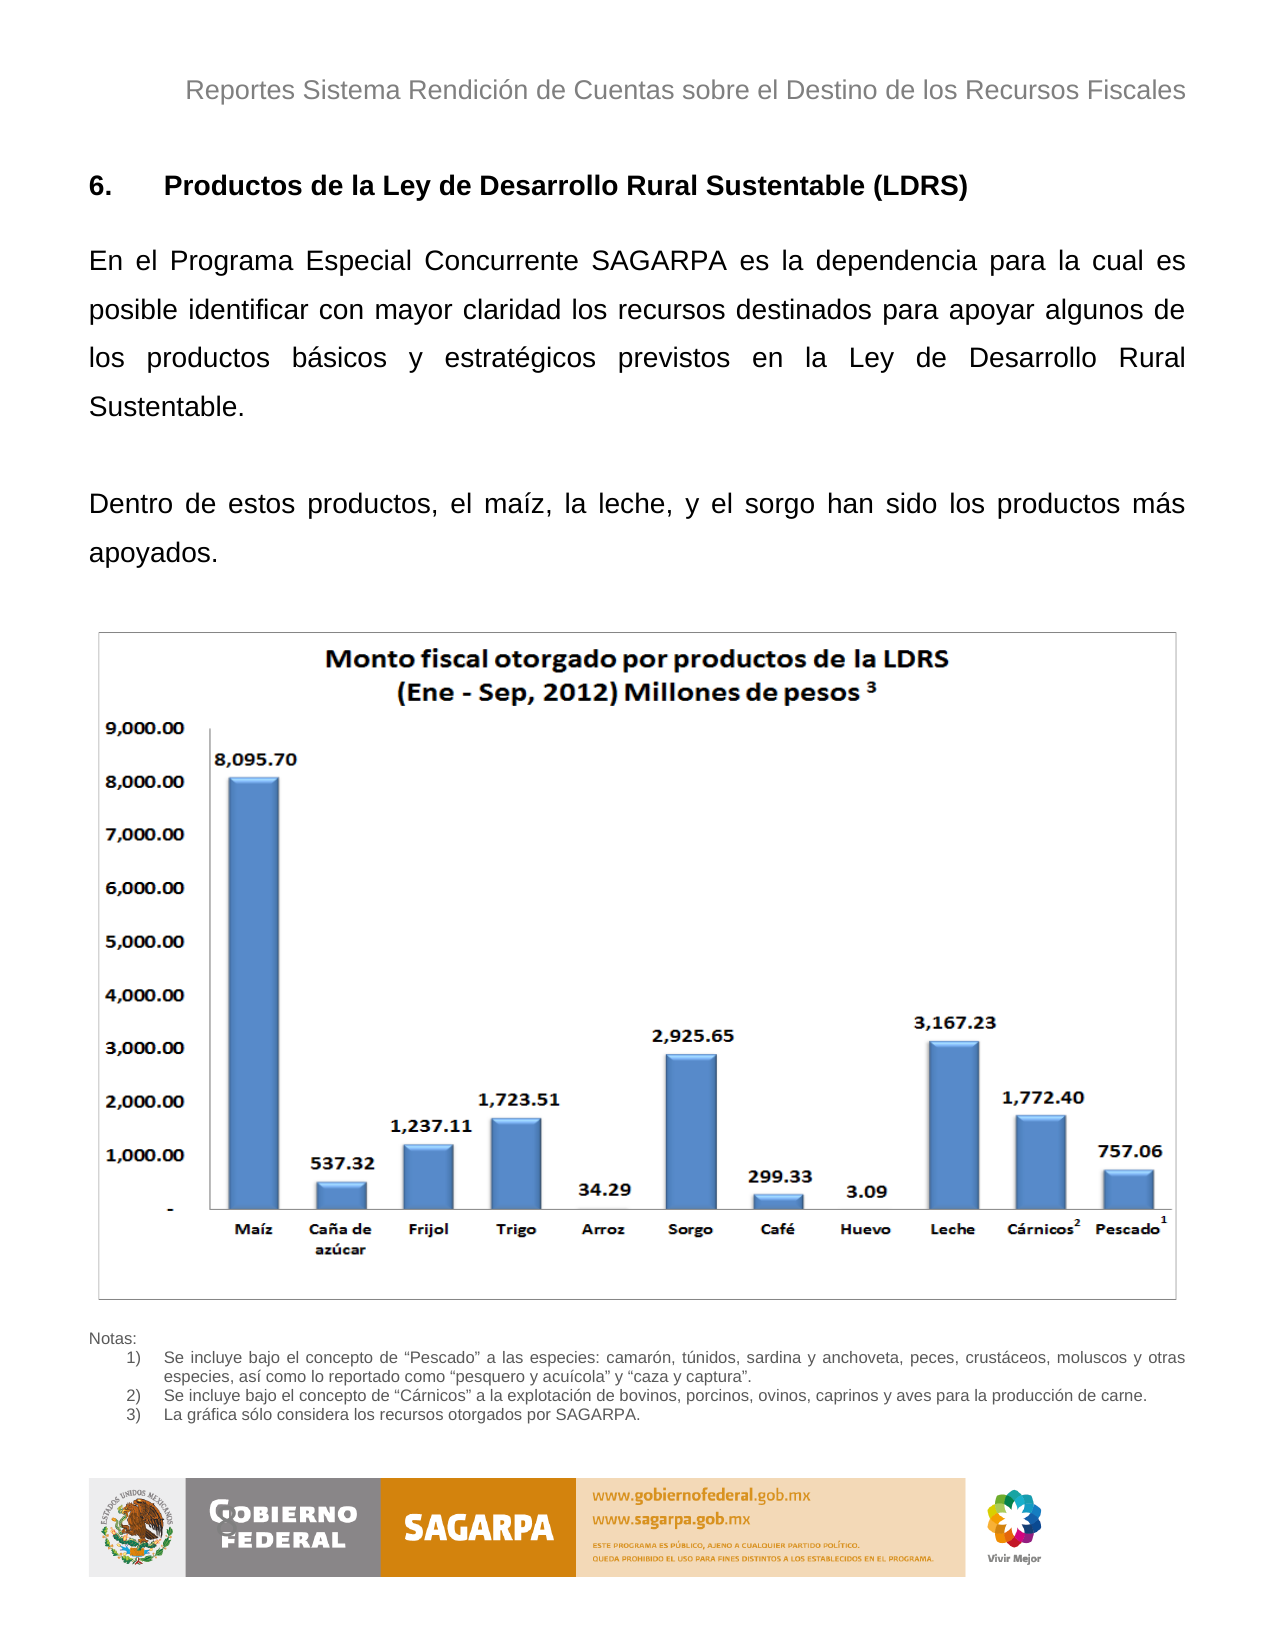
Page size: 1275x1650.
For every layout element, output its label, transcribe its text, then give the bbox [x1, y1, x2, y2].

list Notas: [89, 1328, 1186, 1348]
list Se incluye bajo el concepto de “Pescado” a las especies: camarón, túnidos, sardina y anchoveta, peces, crustáceos, moluscos y otras especies, así como lo reportado como “pesquero y acuícola” y “caza y captura”. [126, 1348, 1186, 1386]
list Se incluye bajo el concepto de “Cárnicos” a la explotación de bovinos, porcinos, ovinos, caprinos y aves para la producción de carne. [126, 1386, 1186, 1405]
picture [98, 632, 1177, 1300]
text En el Programa Especial Concurrente SAGARPA es la dependencia para la cual es posible identificar con mayor claridad los recursos destinados para apoyar algunos de los productos básicos y estratégicos previstos en la Ley de Desarrollo Rural Sustentable. [89, 244, 1186, 422]
list La gráfica sólo considera los recursos otorgados por SAGARPA. [126, 1405, 1186, 1424]
list Productos de la Ley de Desarrollo Rural Sustentable (LDRS) [89, 169, 1186, 201]
picture [88, 1478, 1063, 1577]
text Dentro de estos productos, el maíz, la leche, y el sorgo han sido los productos más apoyados. [89, 487, 1186, 568]
